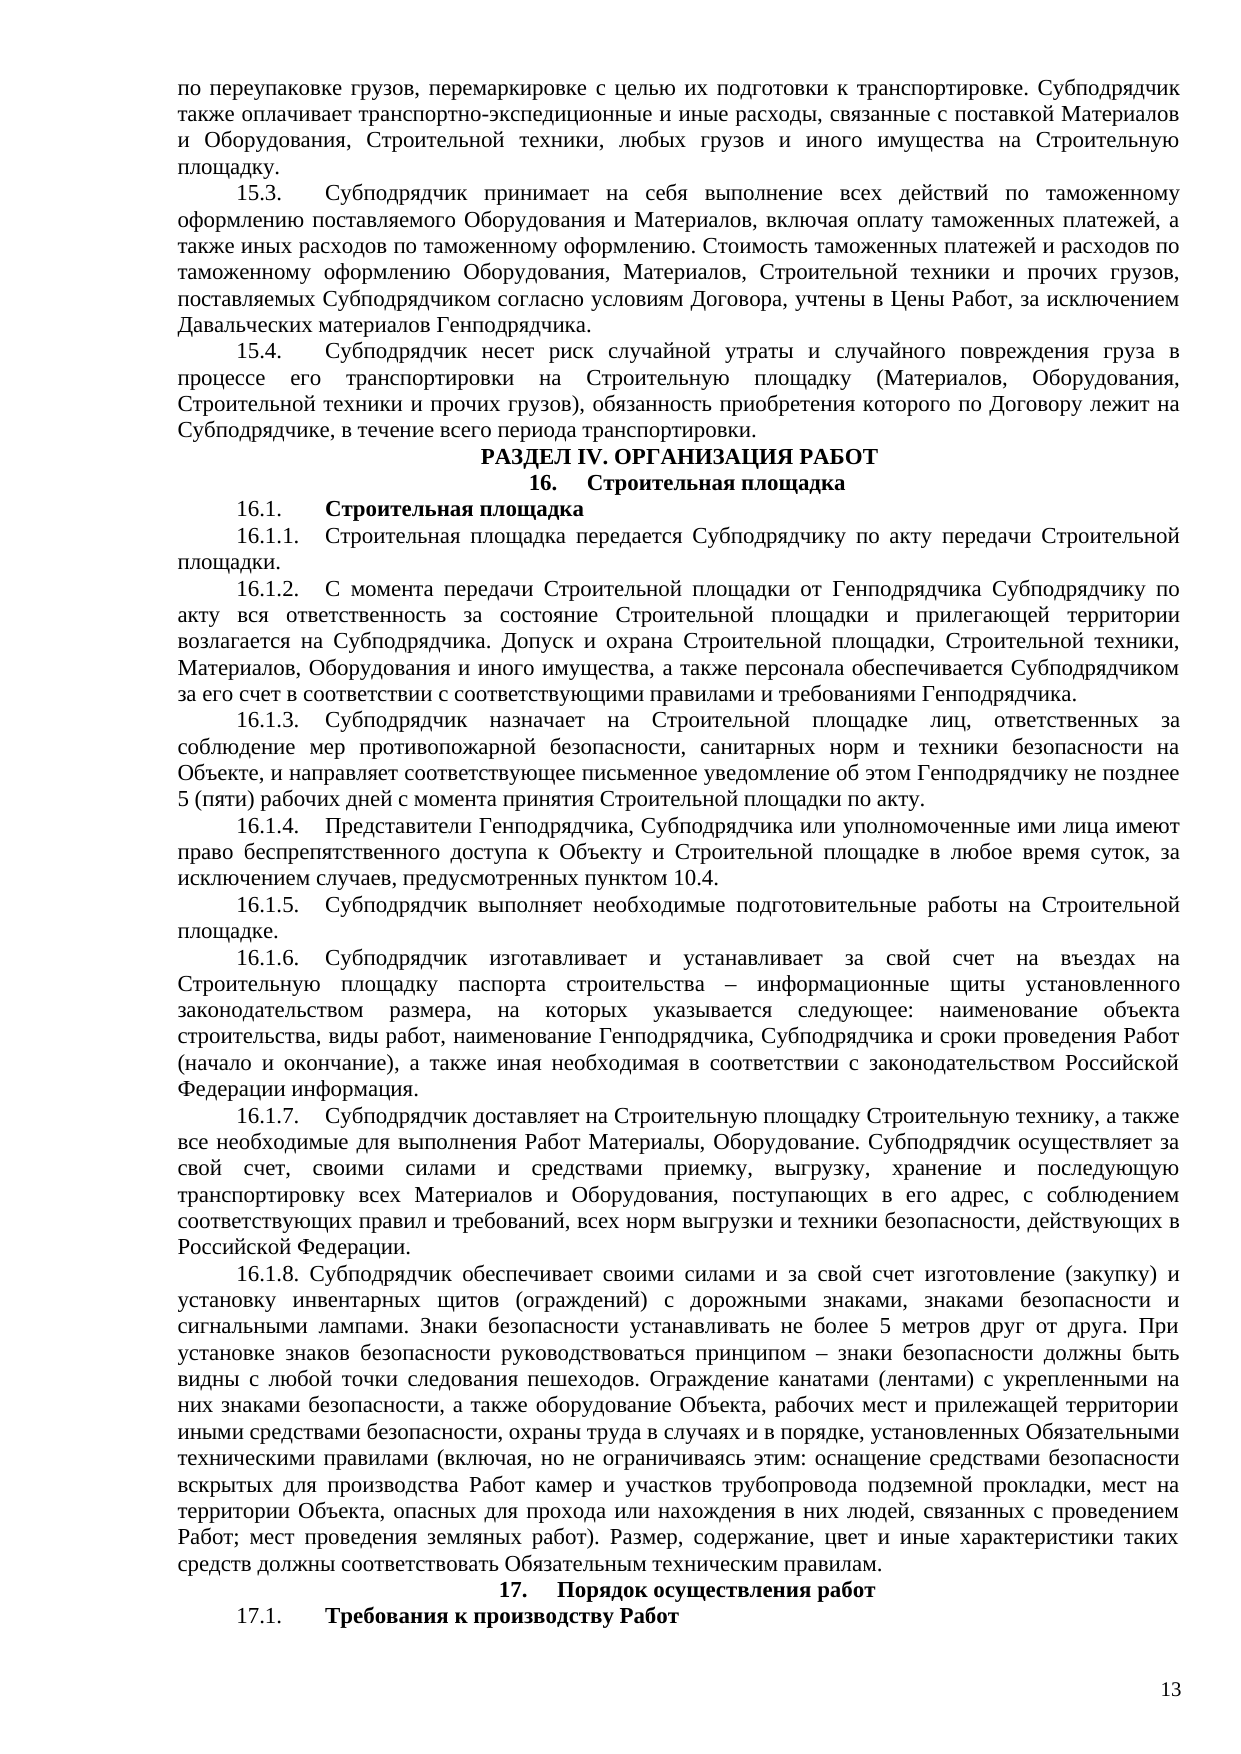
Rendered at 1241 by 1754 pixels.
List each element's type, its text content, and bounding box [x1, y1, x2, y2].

text Субподрядчик принимает на себя выполнение всех действий по таможенному оформлению поставляемого Оборудования и Материалов, включая оплату таможенных платежей, а также иных расходов по таможенному оформлению. Стоимость таможенных платежей и расходов по таможенному оформлению Оборудования, Материалов, Строительной техники и прочих грузов, поставляемых Субподрядчиком согласно условиям Договора, учтены в Цены Работ, за исключением Давальческих материалов Генподрядчика. [177, 179, 1181, 337]
list РАЗДЕЛ IV. ОРГАНИЗАЦИЯ РАБОТ [177, 443, 1181, 469]
text Строительная площадка [177, 469, 1181, 496]
text Строительная площадка [177, 496, 1181, 522]
text Строительная площадка передается Субподрядчику по акту передачи Строительной площадки. [177, 522, 1181, 574]
text Субподрядчик назначает на Строительной площадке лиц, ответственных за соблюдение мер противопожарной безопасности, санитарных норм и техники безопасности на Объекте, и направляет соответствующее письменное уведомление об этом Генподрядчику не позднее 5 (пяти) рабочих дней с момента принятия Строительной площадки по акту. [177, 706, 1181, 812]
text Порядок осуществления работ [177, 1576, 1181, 1602]
text С момента передачи Строительной площадки от Генподрядчика Субподрядчику по акту вся ответственность за состояние Строительной площадки и прилегающей территории возлагается на Субподрядчика. Допуск и охрана Строительной площадки, Строительной техники, Материалов, Оборудования и иного имущества, а также персонала обеспечивается Субподрядчиком за его счет в соответствии с соответствующими правилами и требованиями Генподрядчика. [177, 574, 1181, 706]
text Субподрядчик изготавливает и устанавливает за свой счет на въездах на Строительную площадку паспорта строительства – информационные щиты установленного законодательством размера, на которых указывается следующее: наименование объекта строительства, виды работ, наименование Генподрядчика, Субподрядчика и сроки проведения Работ (начало и окончание), а также иная необходимая в соответствии с законодательством Российской Федерации информация. [177, 943, 1181, 1102]
text Требования к производству Работ [177, 1602, 1181, 1629]
text Субподрядчик выполняет необходимые подготовительные работы на Строительной площадке. [177, 891, 1181, 943]
text Субподрядчик несет риск случайной утраты и случайного повреждения груза в процессе его транспортировки на Строительную площадку (Материалов, Оборудования, Строительной техники и прочих грузов), обязанность приобретения которого по Договору лежит на Субподрядчике, в течение всего периода транспортировки. [177, 337, 1181, 443]
text Субподрядчик доставляет на Строительную площадку Строительную технику, а также все необходимые для выполнения Работ Материалы, Оборудование. Субподрядчик осуществляет за свой счет, своими силами и средствами приемку, выгрузку, хранение и последующую транспортировку всех Материалов и Оборудования, поступающих в его адрес, с соблюдением соответствующих правил и требований, всех норм выгрузки и техники безопасности, действующих в Российской Федерации. [177, 1102, 1181, 1260]
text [177, 74, 1181, 179]
text Представители Генподрядчика, Субподрядчика или уполномоченные ими лица имеют право беспрепятственного доступа к Объекту и Строительной площадке в любое время суток, за исключением случаев, предусмотренных пунктом 10.4. [177, 812, 1181, 891]
list 16.1.8. Субподрядчик обеспечивает своими силами и за свой счет изготовление (закупку) и установку инвентарных щитов (ограждений) с дорожными знаками, знаками безопасности и сигнальными лампами. Знаки безопасности устанавливать не более 5 метров друг от друга. При установке знаков безопасности руководствоваться принципом – знаки безопасности должны быть видны с любой точки следования пешеходов. Ограждение канатами (лентами) с укрепленными на них знаками безопасности, а также оборудование Объекта, рабочих мест и прилежащей территории иными средствами безопасности, охраны труда в случаях и в порядке, установленных Обязательными техническими правилами (включая, но не ограничиваясь этим: оснащение средствами безопасности вскрытых для производства Работ камер и участков трубопровода подземной прокладки, мест на территории Объекта, опасных для прохода или нахождения в них людей, связанных с проведением Работ; мест проведения земляных работ). Размер, содержание, цвет и иные характеристики таких средств должны соответствовать Обязательным техническим правилам. [177, 1260, 1181, 1576]
